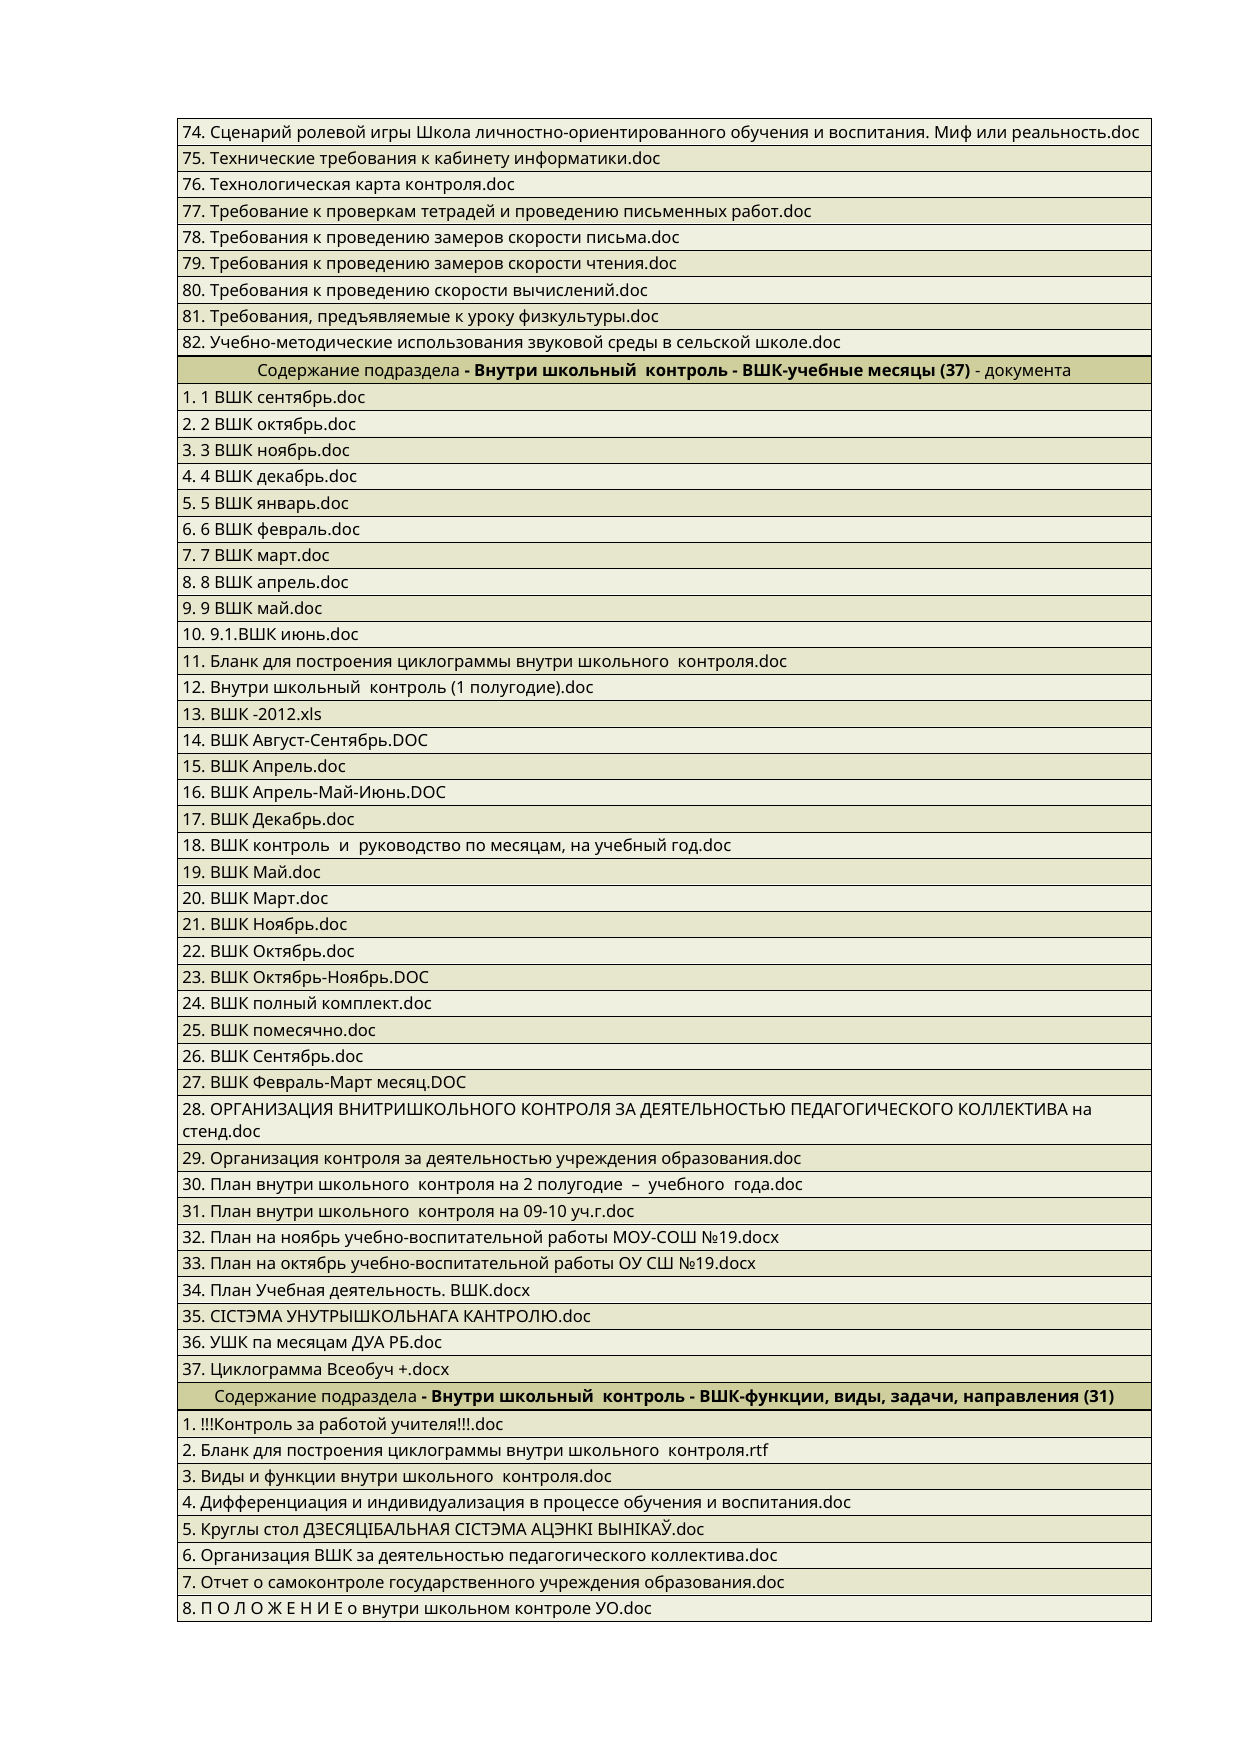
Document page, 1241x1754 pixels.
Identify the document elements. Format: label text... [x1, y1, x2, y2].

table_cell Содержание подраздела - Внутри школьный контроль - ВШК-учебные месяцы (37) - документа [178, 357, 1151, 383]
table_cell 5. 5 ВШК январь.doc [178, 490, 1151, 516]
table_cell 30. План внутри школьного контроля на 2 полугодие – учебного года.doc [178, 1172, 1151, 1197]
table_cell 33. План на октябрь учебно-воспитательной работы ОУ СШ №19.docx [178, 1251, 1151, 1276]
table_cell 11. Бланк для построения циклограммы внутри школьного контроля.doc [178, 648, 1151, 674]
table_cell 29. Организация контроля за деятельностью учреждения образования.doc [178, 1145, 1151, 1171]
table_cell 23. ВШК Октябрь-Ноябрь.DOC [178, 965, 1151, 990]
table_cell 25. ВШК помесячно.doc [178, 1017, 1151, 1043]
table_cell 7. 7 ВШК март.doc [178, 543, 1151, 568]
table_cell 7. Отчет о самоконтроле государственного учреждения образования.doc [178, 1569, 1151, 1594]
table_cell 74. Сценарий ролевой игры Школа личностно-ориентированного обучения и воспитания. Миф или реальность.doc [178, 119, 1151, 144]
table_cell Содержание подраздела - Внутри школьный контроль - ВШК-функции, виды, задачи, направления (31) [178, 1383, 1151, 1409]
table_cell 6. 6 ВШК февраль.doc [178, 517, 1151, 542]
table_cell 35. СІСТЭМА УНУТРЫШКОЛЬНАГА КАНТРОЛЮ.doc [178, 1304, 1151, 1329]
table_cell 34. План Учебная деятельность. ВШК.docx [178, 1277, 1151, 1302]
table_cell 31. План внутри школьного контроля на 09-10 уч.г.doc [178, 1198, 1151, 1223]
table_cell 1. 1 ВШК сентябрь.doc [178, 384, 1151, 410]
table_cell 75. Технические требования к кабинету информатики.doc [178, 146, 1151, 171]
table_cell 20. ВШК Март.doc [178, 886, 1151, 911]
table_cell 8. П О Л О Ж Е Н И Е о внутри школьном контроле УО.doc [178, 1596, 1151, 1621]
table_cell 81. Требования, предъявляемые к уроку физкультуры.doc [178, 304, 1151, 329]
table_cell 13. ВШК -2012.xls [178, 701, 1151, 726]
table_cell 3. 3 ВШК ноябрь.doc [178, 438, 1151, 463]
table_cell 77. Требование к проверкам тетрадей и проведению письменных работ.doc [178, 198, 1151, 223]
table_cell 37. Циклограмма Всеобуч +.docx [178, 1356, 1151, 1382]
table_cell 79. Требования к проведению замеров скорости чтения.doc [178, 251, 1151, 276]
table_cell 1. !!!Контроль за работой учителя!!!.doc [178, 1411, 1151, 1436]
table_cell 82. Учебно-методические использования звуковой среды в сельской школе.doc [178, 330, 1151, 355]
table_cell 14. ВШК Август-Сентябрь.DOC [178, 728, 1151, 753]
table_cell 36. УШК па месяцам ДУА РБ.doc [178, 1330, 1151, 1355]
table_cell 32. План на ноябрь учебно-воспитательной работы МОУ-СОШ №19.docx [178, 1225, 1151, 1250]
table_cell 26. ВШК Сентябрь.doc [178, 1044, 1151, 1069]
table_cell 16. ВШК Апрель-Май-Июнь.DOC [178, 780, 1151, 805]
table_cell 10. 9.1.ВШК июнь.doc [178, 622, 1151, 647]
table_cell 15. ВШК Апрель.doc [178, 754, 1151, 779]
table_cell 27. ВШК Февраль-Март месяц.DOC [178, 1070, 1151, 1095]
table_cell 3. Виды и функции внутри школьного контроля.doc [178, 1464, 1151, 1489]
table_cell 5. Круглы стол ДЗЕСЯЦІБАЛЬНАЯ СІСТЭМА АЦЭНКІ ВЫНІКАЎ.doc [178, 1516, 1151, 1542]
table_cell 2. Бланк для построения циклограммы внутри школьного контроля.rtf [178, 1438, 1151, 1463]
table_cell 28. ОРГАНИЗАЦИЯ ВНИТРИШКОЛЬНОГО КОНТРОЛЯ ЗА ДЕЯТЕЛЬНОСТЬЮ ПЕДАГОГИЧЕСКОГО КОЛЛЕКТИВА на стенд.doc [178, 1096, 1151, 1144]
table_cell 12. Внутри школьный контроль (1 полугодие).doc [178, 675, 1151, 700]
table_cell 24. ВШК полный комплект.doc [178, 991, 1151, 1016]
table_cell 78. Требования к проведению замеров скорости письма.doc [178, 225, 1151, 250]
table_cell 4. Дифференциация и индивидуализация в процессе обучения и воспитания.doc [178, 1490, 1151, 1515]
table_cell 76. Технологическая карта контроля.doc [178, 172, 1151, 197]
table_cell 2. 2 ВШК октябрь.doc [178, 411, 1151, 436]
table_cell 80. Требования к проведению скорости вычислений.doc [178, 277, 1151, 303]
table_cell 8. 8 ВШК апрель.doc [178, 569, 1151, 594]
table_cell 18. ВШК контроль и руководство по месяцам, на учебный год.doc [178, 833, 1151, 858]
table_cell 6. Организация ВШК за деятельностью педагогического коллектива.doc [178, 1543, 1151, 1568]
table_cell 22. ВШК Октябрь.doc [178, 938, 1151, 963]
table_cell 9. 9 ВШК май.doc [178, 596, 1151, 621]
table_cell 4. 4 ВШК декабрь.doc [178, 464, 1151, 489]
table_cell 21. ВШК Ноябрь.doc [178, 912, 1151, 937]
table_cell 19. ВШК Май.doc [178, 859, 1151, 884]
table_cell 17. ВШК Декабрь.doc [178, 806, 1151, 832]
